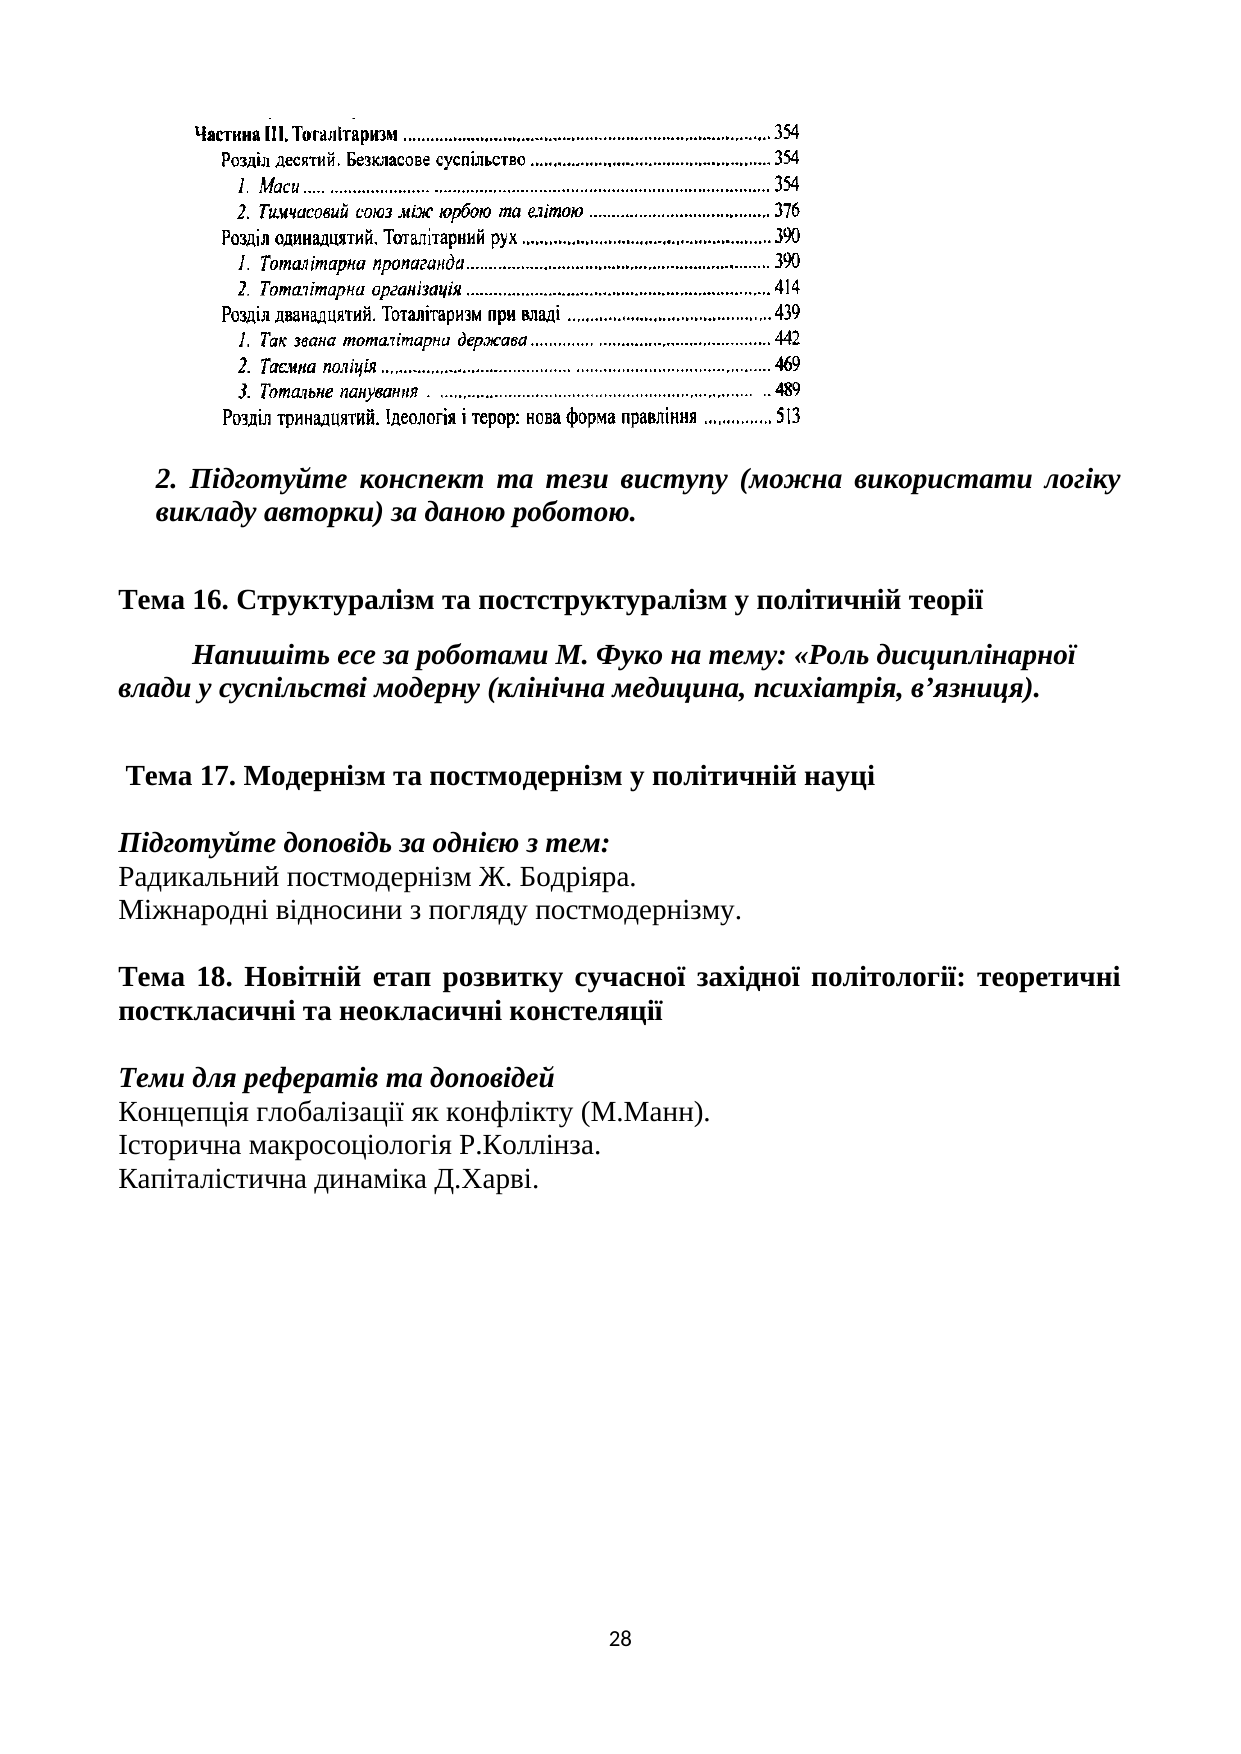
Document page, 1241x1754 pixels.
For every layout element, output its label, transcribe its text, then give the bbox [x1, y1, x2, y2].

text Радикальний постмодернізм Ж. Бодріяра. [118, 859, 1122, 892]
text 2. Підготуйте конспект та тези виступу (можна використати логіку викладу авторки) за даною роботою. [156, 461, 1122, 528]
text Підготуйте доповідь за однією з тем: [118, 825, 1122, 859]
text Напишіть есе за роботами М. Фуко на тему: «Роль дисциплінарної влади у суспільстві модерну (клінічна медицина, психіатрія, в’язниця). [118, 637, 1122, 704]
text Міжнародні відносини з погляду постмодернізму. [118, 892, 1122, 926]
text Тема 16. Структуралізм та постструктуралізм у політичній теорії [118, 582, 1122, 616]
text Капіталістична динаміка Д.Харві. [118, 1161, 1122, 1194]
text Тема 17. Модернізм та постмодернізм у політичній науці [118, 758, 1122, 792]
text Тема 18. Новітній етап розвитку сучасної західної політології: теоретичні посткласичні та неокласичні констеляції [118, 959, 1122, 1027]
text Теми для рефератів та доповідей [118, 1060, 1122, 1094]
text Концепція глобалізації як конфлікту (М.Манн). [118, 1094, 1122, 1127]
picture [193, 118, 811, 428]
text Історична макросоціологія Р.Коллінза. [118, 1127, 1122, 1161]
